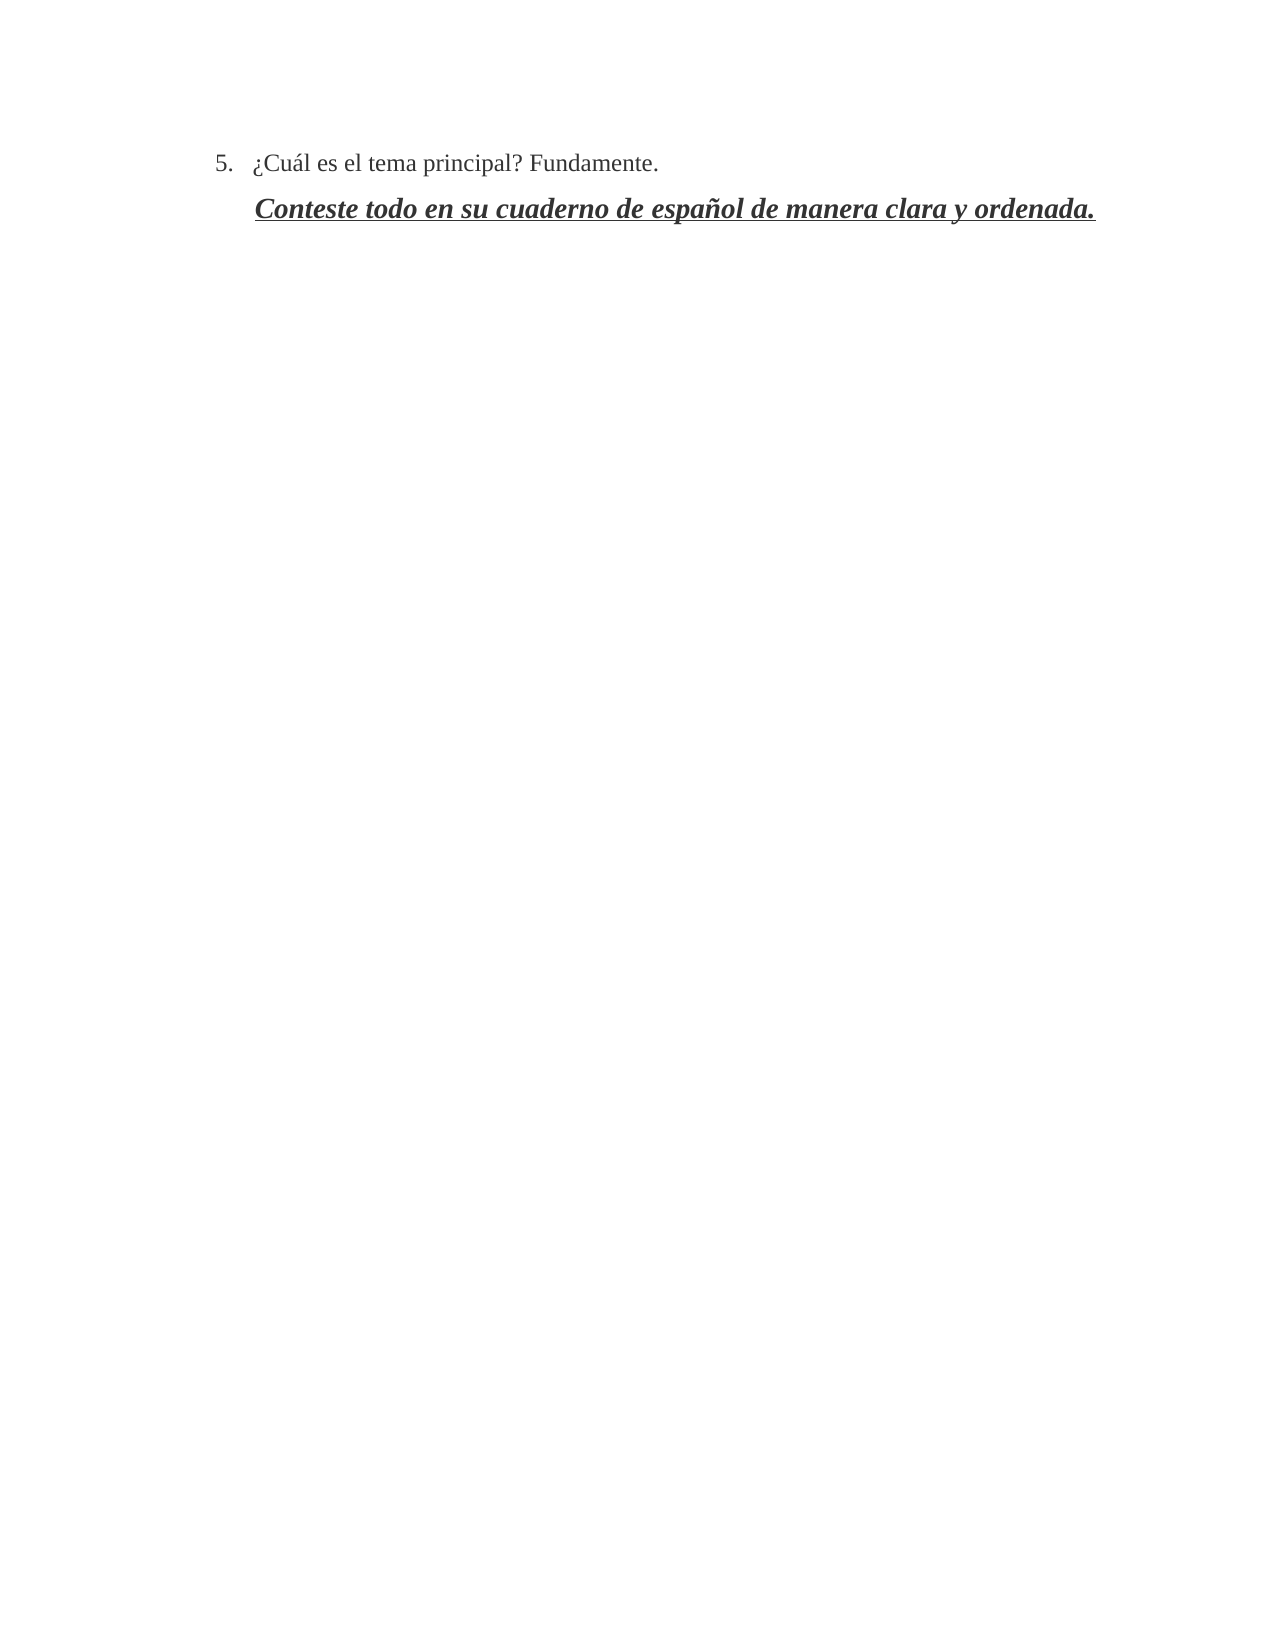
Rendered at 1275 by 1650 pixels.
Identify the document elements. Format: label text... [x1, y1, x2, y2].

list Conteste todo en su cuaderno de español de manera clara y ordenada. [252, 191, 1098, 224]
list ¿Cuál es el tema principal? Fundamente. [215, 148, 1098, 176]
